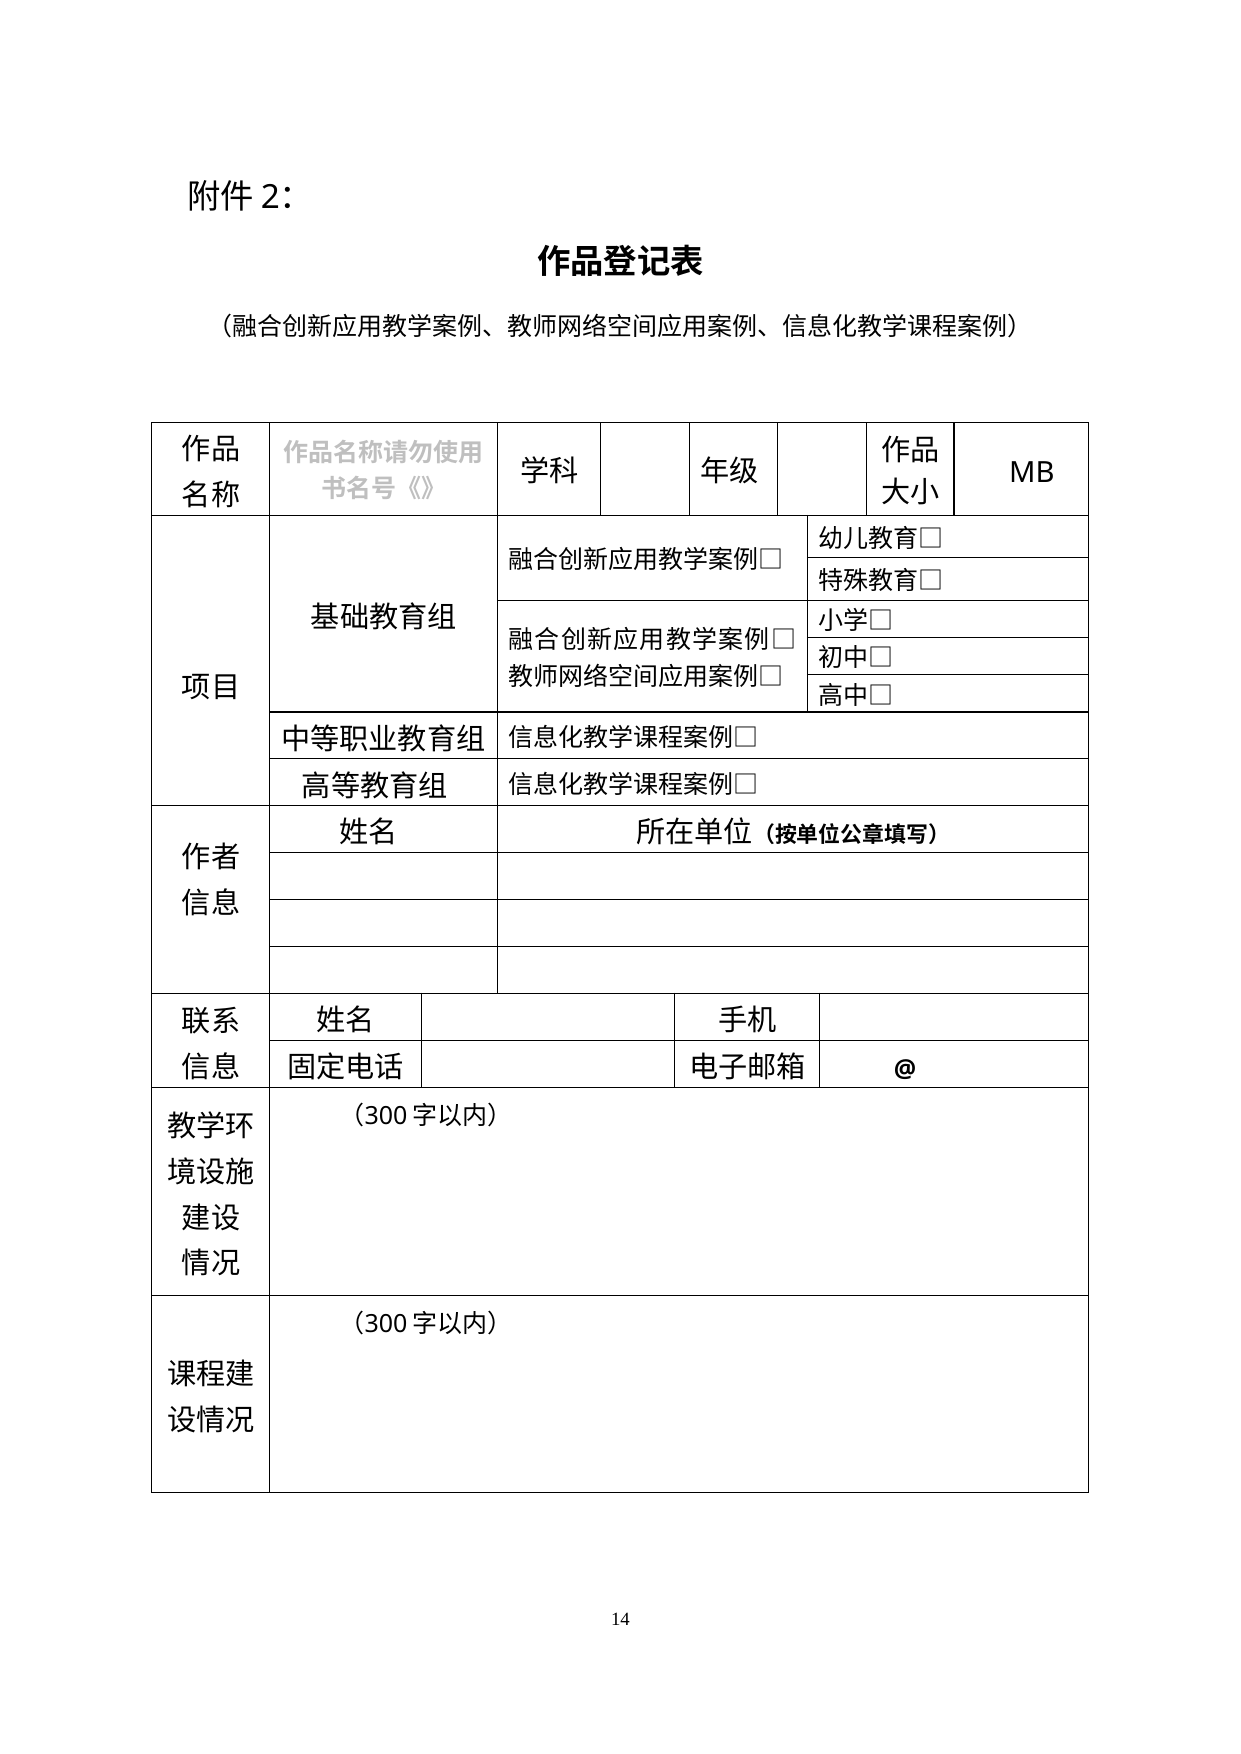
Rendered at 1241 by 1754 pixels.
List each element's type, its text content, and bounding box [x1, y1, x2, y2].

table_header [601, 423, 689, 515]
table_cell @ [820, 1041, 1088, 1087]
table_cell 基础教育组 [270, 516, 497, 711]
table_header MB [955, 423, 1088, 515]
table_cell 项目 [152, 516, 269, 805]
table_header 作品大小 [867, 423, 953, 515]
table_cell （300字以内） [270, 1296, 1088, 1492]
text （融合创新应用教学案例、教师网络空间应用案例、信息化教学课程案例） [187, 292, 1053, 357]
table_cell [498, 900, 1088, 946]
text 作品登记表 [187, 227, 1053, 292]
table_cell 融合创新应用教学案例□教师网络空间应用案例□ [498, 601, 807, 711]
table_cell 手机 [675, 994, 819, 1039]
table_cell 信息化教学课程案例□ [498, 759, 1088, 805]
table_cell 课程建设情况 [152, 1296, 269, 1492]
table_header [778, 423, 866, 515]
table_cell 固定电话 [270, 1041, 421, 1087]
table_cell [498, 853, 1088, 899]
table_cell 中等职业教育组 [270, 713, 497, 758]
table_cell [498, 947, 1088, 993]
table_cell 特殊教育□ [808, 558, 1088, 599]
table_cell 姓名 [270, 806, 497, 852]
table_header 作品 名称 [152, 423, 269, 515]
table_cell [270, 853, 497, 899]
table_header 学科 [498, 423, 600, 515]
table_cell [270, 900, 497, 946]
table_cell 电子邮箱 [675, 1041, 819, 1087]
table_cell 初中□ [808, 638, 1088, 674]
text 附件2： [187, 162, 1053, 227]
table_cell 联系 信息 [152, 994, 269, 1087]
table_cell 信息化教学课程案例□ [498, 713, 1088, 758]
table_cell [270, 947, 497, 993]
table_cell 小学□ [808, 601, 1088, 637]
table_cell 所在单位（按单位公章填写） [498, 806, 1088, 852]
table_cell [422, 1041, 674, 1087]
table_cell 高中□ [808, 675, 1088, 711]
table_header 年级 [690, 423, 777, 515]
table_cell 幼儿教育□ [808, 516, 1088, 557]
table_cell 融合创新应用教学案例□ [498, 516, 807, 599]
table_cell 高等教育组 [270, 759, 497, 805]
table_cell [820, 994, 1088, 1039]
table_cell 作者 信息 [152, 806, 269, 993]
table_cell （300字以内） [270, 1088, 1088, 1295]
table_cell 教学环境设施建设 情况 [152, 1088, 269, 1295]
table_header 作品名称请勿使用书名号《》 [270, 423, 497, 515]
table_cell 姓名 [270, 994, 421, 1039]
table_cell [422, 994, 674, 1039]
